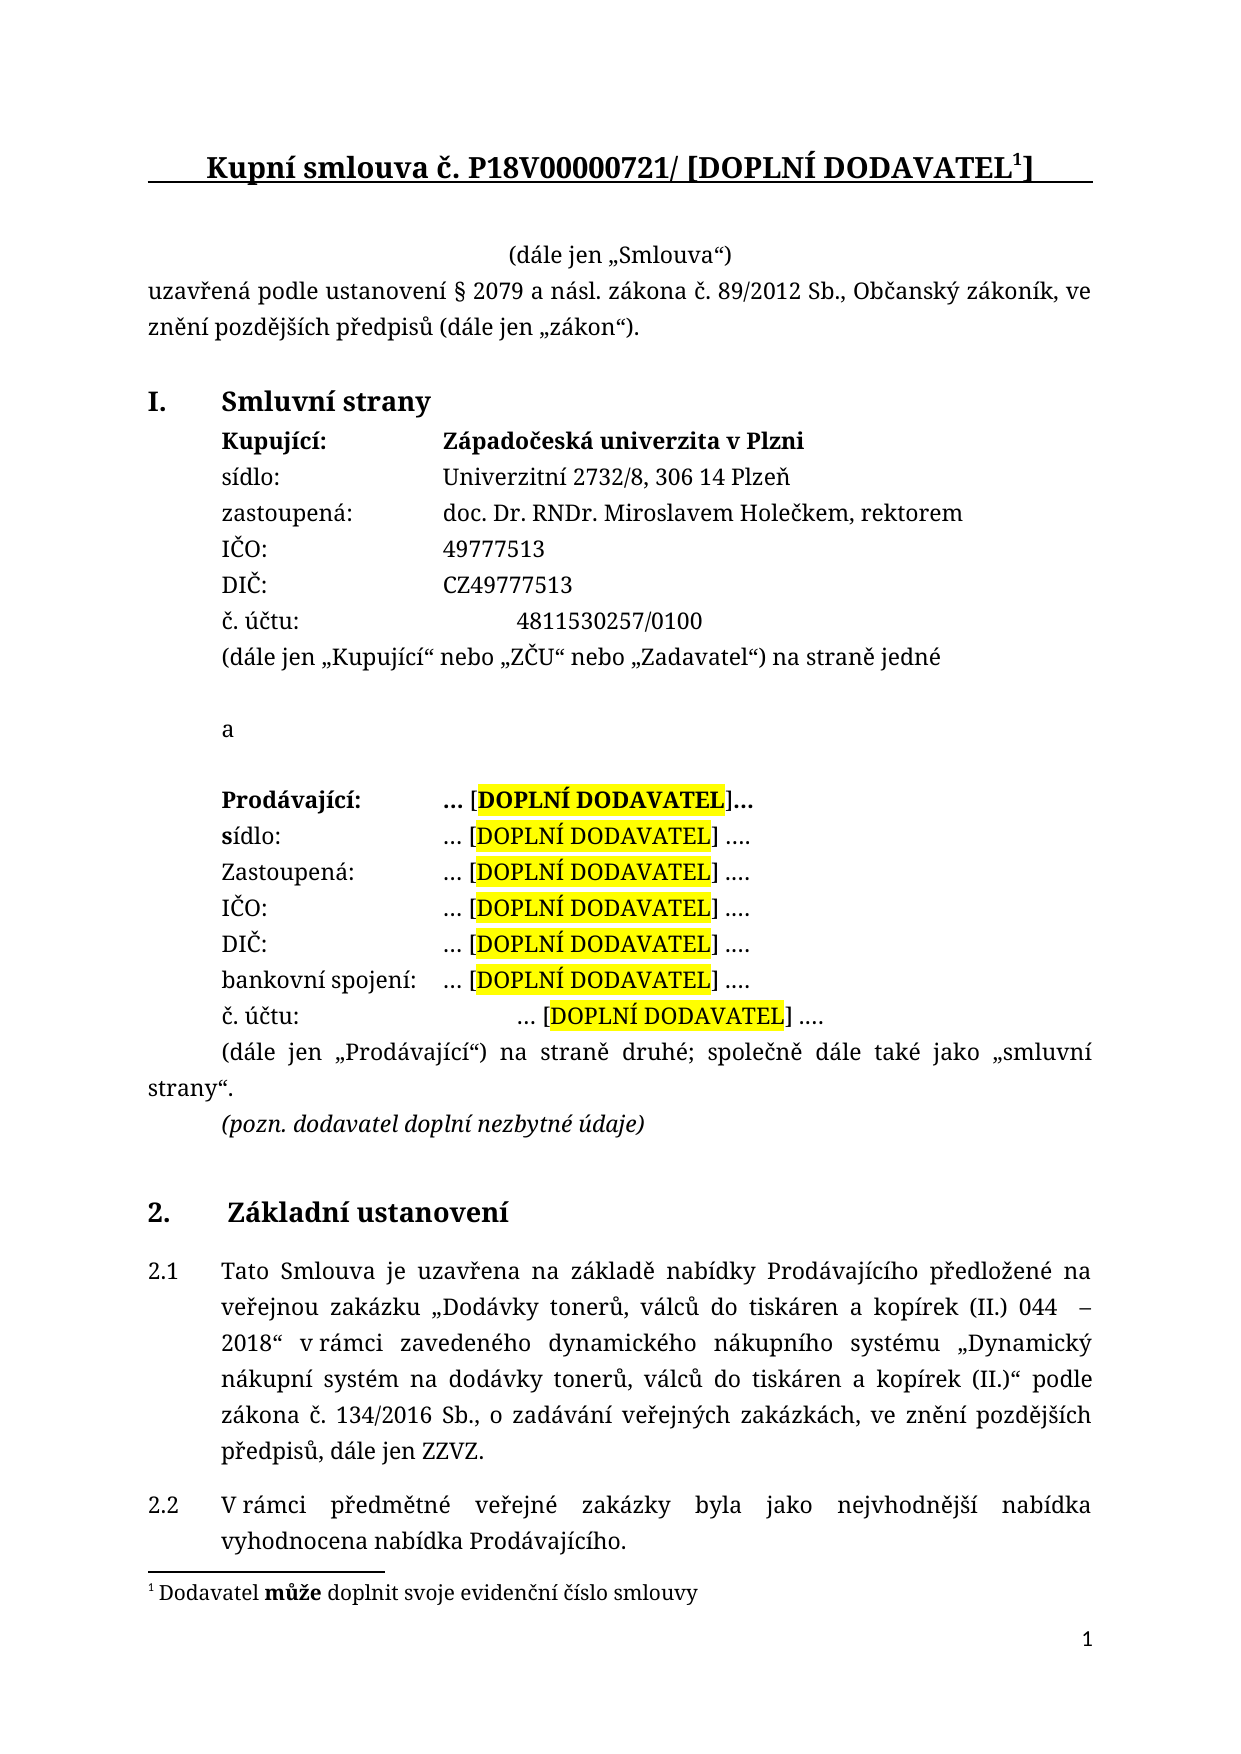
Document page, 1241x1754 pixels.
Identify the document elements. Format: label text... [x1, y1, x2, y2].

text Kupující: Západočeská univerzita v Plzni [221, 425, 1093, 456]
text (pozn. dodavatel doplní nezbytné údaje) [148, 1108, 1093, 1139]
text Prodávající: … [DOPLNÍ DODAVATEL]… [221, 784, 478, 816]
text DIČ: … [DOPLNÍ DODAVATEL] .… [711, 928, 1093, 959]
text IČO: … [DOPLNÍ DODAVATEL] .… [221, 892, 476, 923]
text uzavřená podle ustanovení § 2079 a násl. zákona č. 89/2012 Sb., Občanský zákoník, ve znění pozdějších předpisů (dále jen „zákon“). [148, 275, 1093, 342]
text č. účtu: … [DOPLNÍ DODAVATEL] .… [221, 1000, 550, 1031]
text (dále jen „Kupující“ nebo „ZČU“ nebo „Zadavatel“) na straně jedné [221, 641, 1093, 672]
text DIČ: … [DOPLNÍ DODAVATEL] .… [221, 928, 476, 959]
text I. Smluvní strany [148, 383, 1093, 419]
text zastoupená: doc. Dr. RNDr. Miroslavem Holečkem, rektorem [221, 497, 1093, 528]
text Zastoupená: … [DOPLNÍ DODAVATEL] .… [221, 856, 476, 887]
text (dále jen „Prodávající“) na straně druhé; společně dále také jako „smluvní strany“. [148, 1036, 1093, 1103]
text (dále jen „Smlouva“) [148, 239, 1093, 270]
text Zastoupená: … [DOPLNÍ DODAVATEL] .… [711, 856, 1093, 887]
text bankovní spojení: … [DOPLNÍ DODAVATEL] .… [711, 964, 1093, 995]
text a [221, 712, 1093, 744]
text 2.1 Tato Smlouva je uzavřena na základě nabídky Prodávajícího předložené na veřejnou zakázku „Dodávky tonerů, válců do tiskáren a kopírek (II.) 044 – 2018“ v rámci zavedeného dynamického nákupního systému „Dynamický nákupní systém na dodávky tonerů, válců do tiskáren a kopírek (II.)“ podle zákona č. 134/2016 Sb., o zadávání veřejných zakázkách, ve znění pozdějších předpisů, dále jen ZZVZ. [148, 1255, 1093, 1466]
text sídlo: Univerzitní 2732/8, 306 14 Plzeň [221, 461, 1093, 492]
text IČO: 49777513 [221, 533, 1093, 564]
text DIČ: CZ49777513 [221, 569, 1093, 600]
text Kupní smlouva č. P18V00000721/ [DOPLNÍ DODAVATEL] [148, 148, 1093, 181]
text sídlo: … [DOPLNÍ DODAVATEL] …. [221, 820, 476, 852]
text 2.2 V rámci předmětné veřejné zakázky byla jako nejvhodnější nabídka vyhodnocena nabídka Prodávajícího. [148, 1489, 1093, 1556]
text sídlo: … [DOPLNÍ DODAVATEL] …. [711, 820, 1093, 852]
text 2. Základní ustanovení [148, 1194, 1093, 1231]
text bankovní spojení: … [DOPLNÍ DODAVATEL] .… [148, 964, 476, 995]
text č. účtu: 4811530257/0100 [221, 605, 1093, 636]
text č. účtu: … [DOPLNÍ DODAVATEL] .… [784, 1000, 1093, 1031]
text Prodávající: … [DOPLNÍ DODAVATEL]… [725, 784, 1093, 816]
text IČO: … [DOPLNÍ DODAVATEL] .… [711, 892, 1093, 923]
